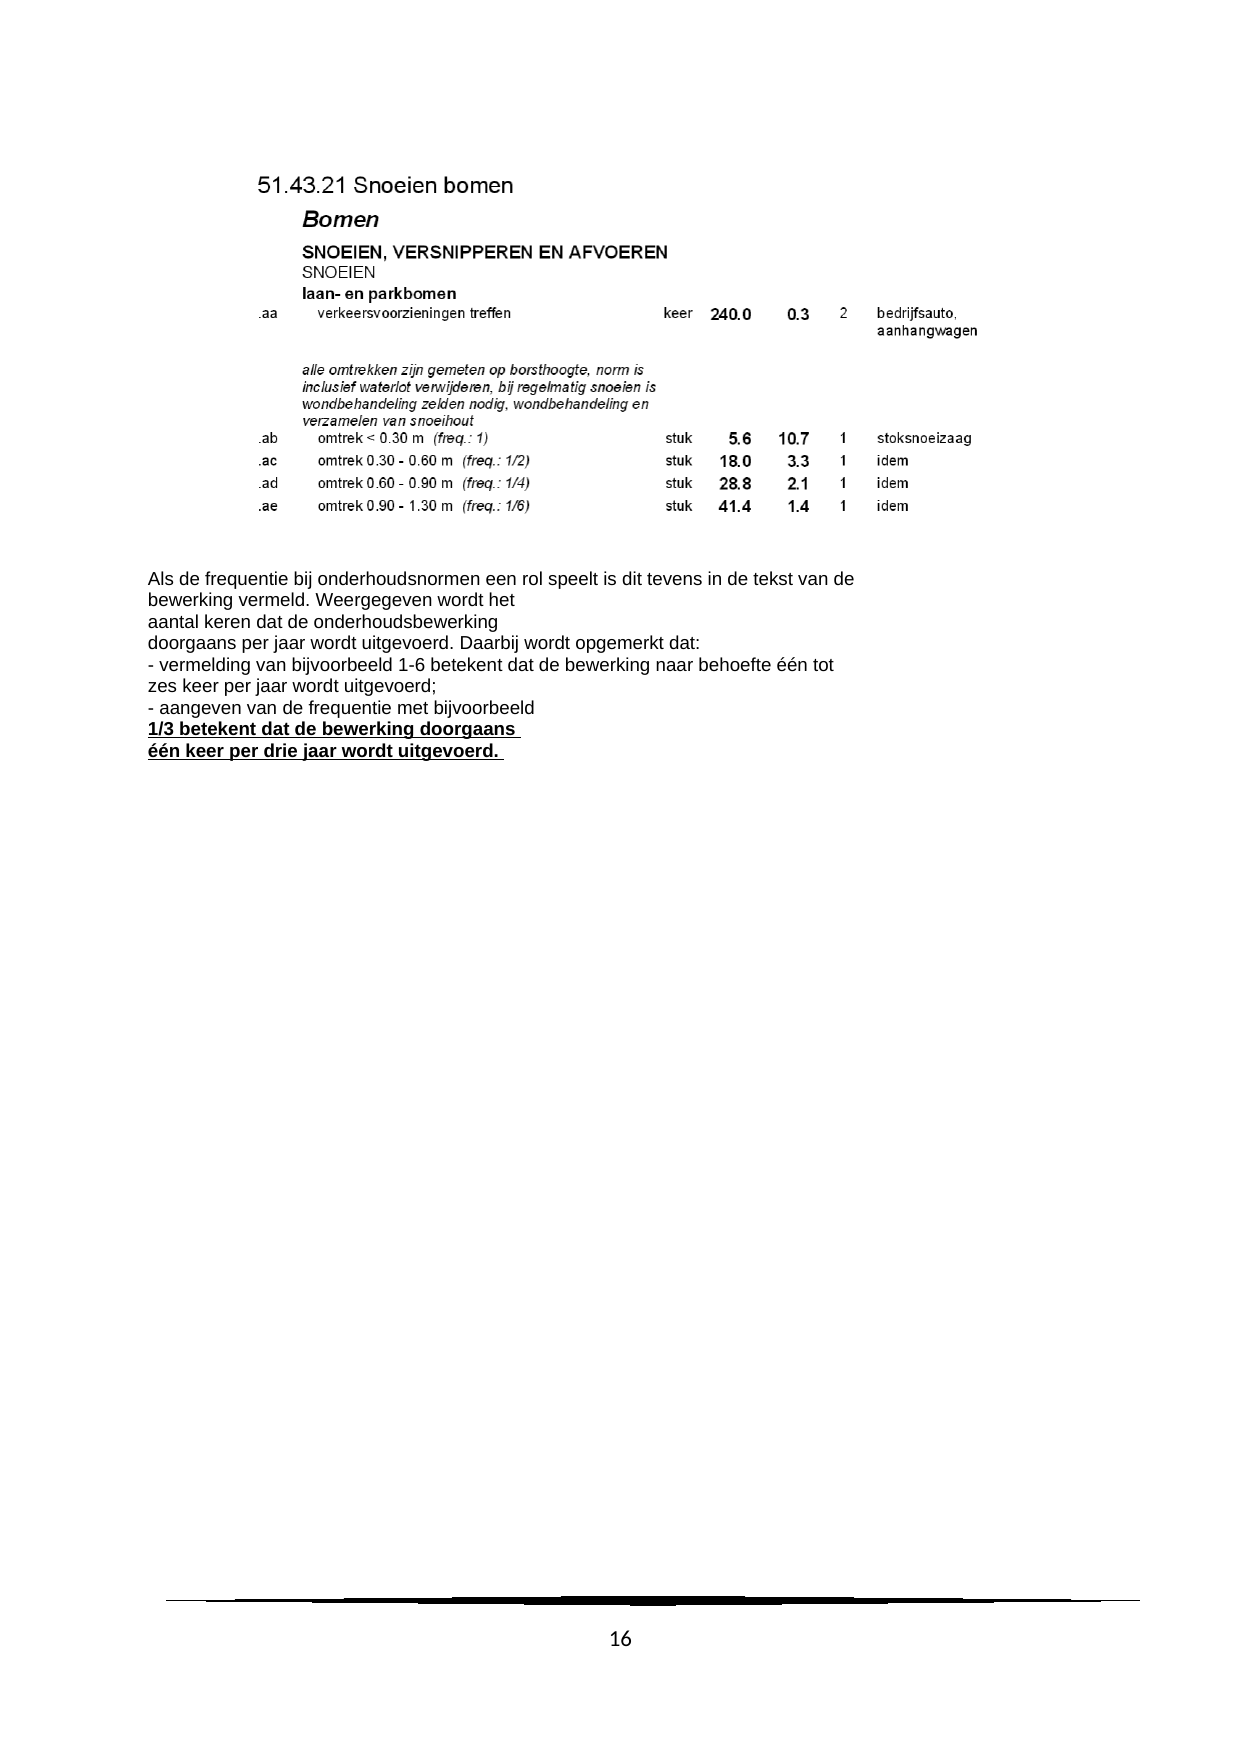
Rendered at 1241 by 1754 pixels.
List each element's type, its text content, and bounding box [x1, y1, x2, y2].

text aantal keren dat de onderhoudsbewerking [148, 610, 1093, 632]
text één keer per drie jaar wordt uitgevoerd. [148, 740, 1093, 761]
text zes keer per jaar wordt uitgevoerd; [148, 675, 1093, 697]
text doorgaans per jaar wordt uitgevoerd. Daarbij wordt opgemerkt dat: [148, 632, 1093, 653]
text - vermelding van bijvoorbeeld 1-6 betekent dat de bewerking naar behoefte één tot [148, 653, 1093, 675]
text Als de frequentie bij onderhoudsnormen een rol speelt is dit tevens in de tekst van de [148, 567, 1093, 589]
picture [147, 147, 1093, 543]
text - aangeven van de frequentie met bijvoorbeeld [148, 697, 1093, 718]
text 1/3 betekent dat de bewerking doorgaans [148, 718, 1093, 740]
text bewerking vermeld. Weergegeven wordt het [148, 589, 1093, 610]
